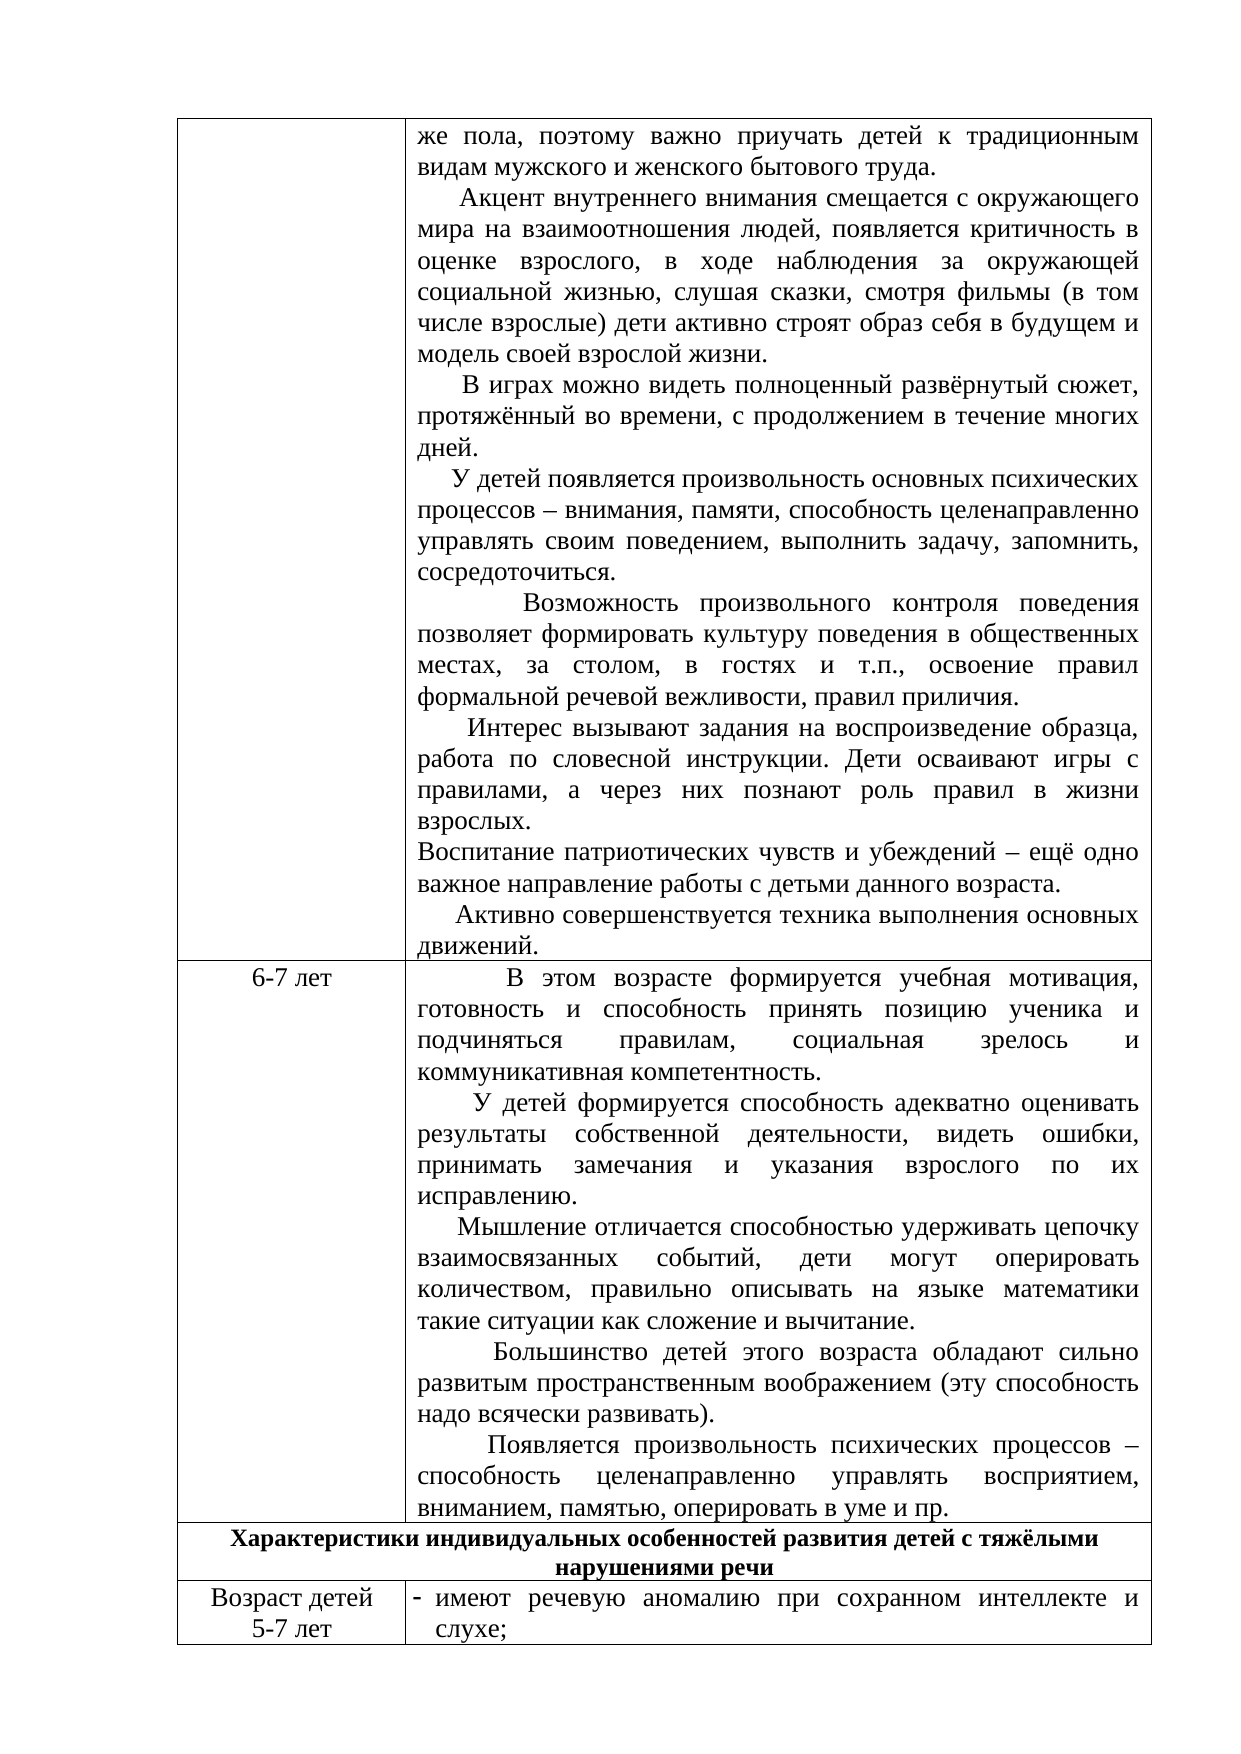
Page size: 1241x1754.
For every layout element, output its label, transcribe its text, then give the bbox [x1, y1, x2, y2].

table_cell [406, 119, 1151, 960]
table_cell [406, 1581, 1151, 1644]
table_cell В этом возрасте формируется учебная мотивация, готовность и способность принять позицию ученика и подчиняться правилам, социальная зрелось и коммуникативная компетентность. У детей формируется способность адекватно оценивать результаты собственной деятельности, видеть ошибки, принимать замечания и указания взрослого по их исправлению. Мышление отличается способностью удерживать цепочку взаимосвязанных событий, дети могут оперировать количеством, правильно описывать на языке математики такие ситуации как сложение и вычитание. Большинство детей этого возраста обладают сильно развитым пространственным воображением (эту способность надо всячески развивать). Появляется произвольность психических процессов – способность целенаправленно управлять восприятием, вниманием, памятью, оперировать в уме и пр. [406, 961, 1151, 1522]
table_cell Характеристики индивидуальных особенностей развития детей с тяжёлыми нарушениями речи [178, 1523, 1151, 1580]
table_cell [178, 1581, 405, 1644]
table_cell [178, 119, 405, 960]
table_cell 6-7 лет [178, 961, 405, 1522]
